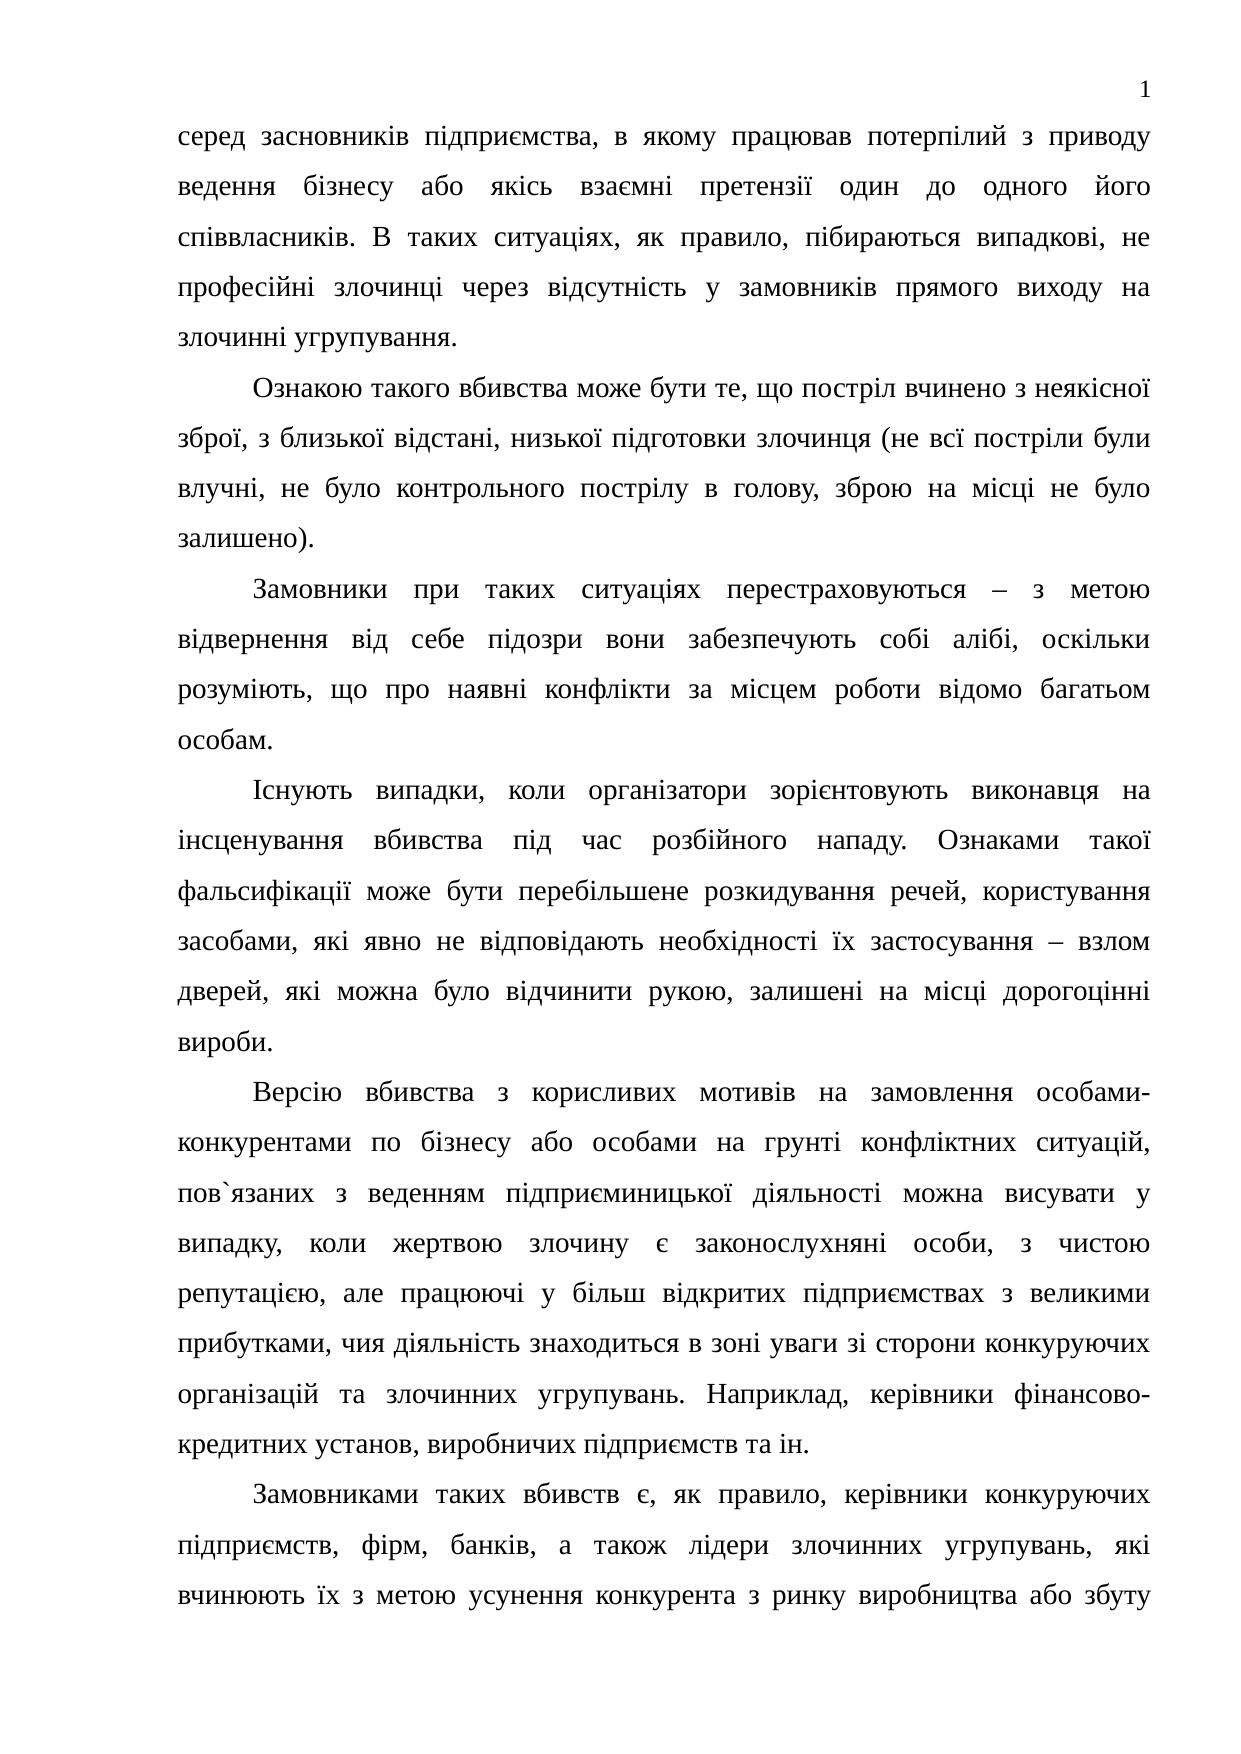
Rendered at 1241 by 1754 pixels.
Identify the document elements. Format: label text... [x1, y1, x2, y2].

text Версію вбивства з корисливих мотивів на замовлення особами-конкурентами по бізнесу або особами на грунті конфліктних ситуацій, пов`язаних з веденням підприєминицької діяльності можна висувати у випадку, коли жертвою злочину є законослухняні особи, з чистою репутацією, але працюючі у більш відкритих підприємствах з великими прибутками, чия діяльність знаходиться в зоні уваги зі сторони конкуруючих організацій та злочинних угрупувань. Наприклад, керівники фінансово-кредитних установ, виробничих підприємств та ін. [177, 1074, 1152, 1460]
text Замовники при таких ситуаціях перестраховуються – з метою відвернення від себе підозри вони забезпечують собі алібі, оскільки розуміють, що про наявні конфлікти за місцем роботи відомо багатьом особам. [177, 571, 1152, 755]
text Ознакою такого вбивства може бути те, що постріл вчинено з неякісної зброї, з близької відстані, низької підготовки злочинця (не всї постріли були влучні, не було контрольного пострілу в голову, зброю на місці не було залишено). [177, 370, 1152, 554]
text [177, 1477, 1152, 1611]
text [177, 118, 1152, 353]
text Існують випадки, коли організатори зорієнтовують виконавця на інсценування вбивства під час розбійного нападу. Ознаками такої фальсифікації може бути перебільшене розкидування речей, користування засобами, які явно не відповідають необхідності їх застосування – взлом дверей, які можна було відчинити рукою, залишені на місці дорогоцінні вироби. [177, 772, 1152, 1057]
